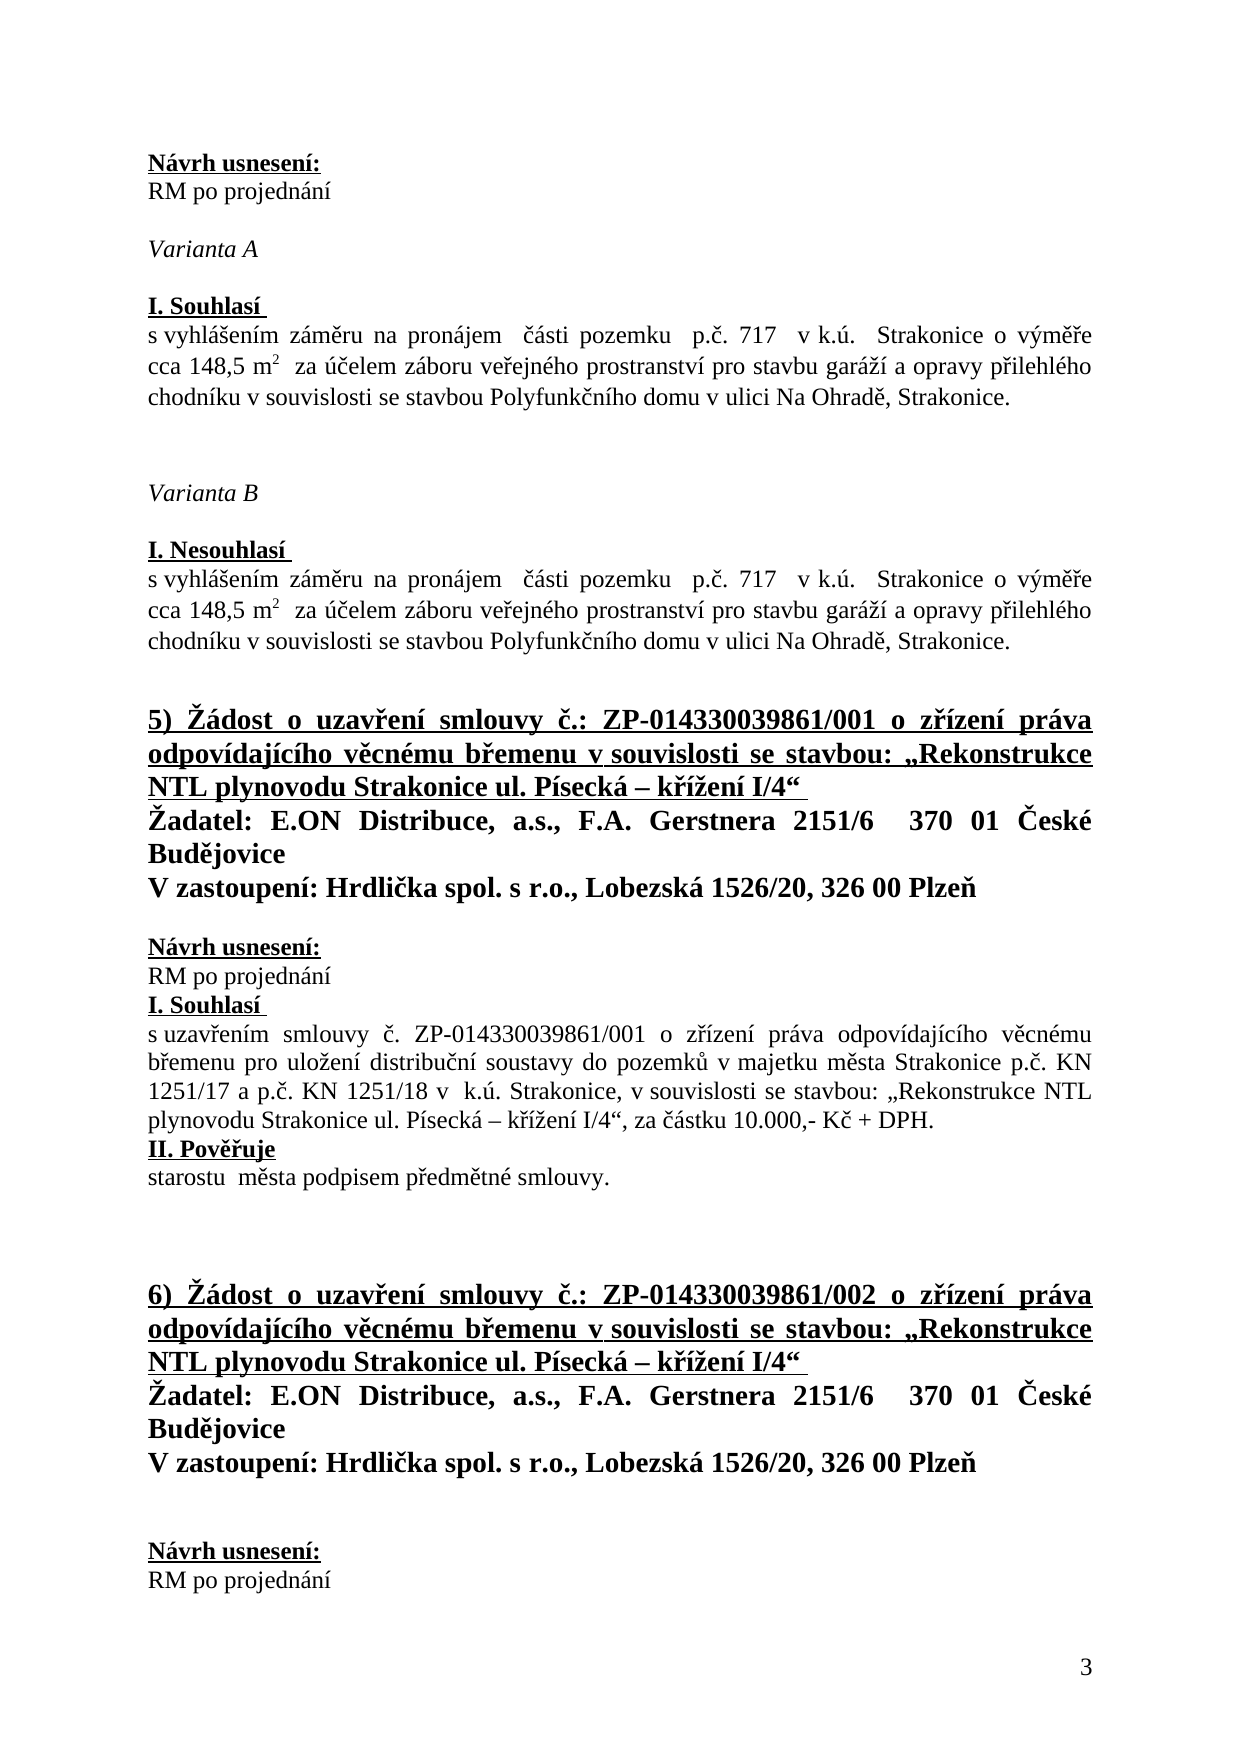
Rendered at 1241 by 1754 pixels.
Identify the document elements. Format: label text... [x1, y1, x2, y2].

subtitle II. Pověřuje [148, 1134, 1093, 1162]
text I. Nesouhlasí [148, 535, 1093, 564]
text Žadatel: E.ON Distribuce, a.s., F.A. Gerstnera 2151/6 370 01 České Budějovice [148, 1378, 1093, 1445]
text Varianta A [148, 234, 1093, 263]
subtitle I. Souhlasí [148, 990, 1093, 1019]
subtitle 5) Žádost o uzavření smlouvy č.: ZP-014330039861/001 o zřízení práva odpovídajícího věcnému břemenu v souvislosti se stavbou: „Rekonstrukce NTL plynovodu Strakonice ul. Písecká – křížení I/4“ [148, 766, 1093, 803]
subtitle 6) Žádost o uzavření smlouvy č.: ZP-014330039861/002 o zřízení práva odpovídajícího věcnému břemenu v souvislosti se stavbou: „Rekonstrukce NTL plynovodu Strakonice ul. Písecká – křížení I/4“ [148, 1277, 1093, 1306]
text Varianta B [148, 478, 1093, 506]
subtitle 5) Žádost o uzavření smlouvy č.: ZP-014330039861/001 o zřízení práva odpovídajícího věcnému břemenu v souvislosti se stavbou: „Rekonstrukce NTL plynovodu Strakonice ul. Písecká – křížení I/4“ [148, 702, 1093, 731]
text Návrh usnesení: [148, 148, 1093, 176]
text s vyhlášením záměru na pronájem části pozemku p.č. 717 v k.ú. Strakonice o výměře cca 148,5 m2 za účelem záboru veřejného prostranství pro stavbu garáží a opravy přilehlého chodníku v souvislosti se stavbou Polyfunkčního domu v ulici Na Ohradě, Strakonice. [148, 320, 1093, 411]
text I. Souhlasí [148, 291, 1093, 320]
text RM po projednání [148, 176, 1093, 205]
text V zastoupení: Hrdlička spol. s r.o., Lobezská 1526/20, 326 00 Plzeň [148, 870, 1093, 904]
text s uzavřením smlouvy č. ZP-014330039861/001 o zřízení práva odpovídajícího věcnému břemenu pro uložení distribuční soustavy do pozemků v majetku města Strakonice p.č. KN 1251/17 a p.č. KN 1251/18 v k.ú. Strakonice, v souvislosti se stavbou: „Rekonstrukce NTL plynovodu Strakonice ul. Písecká – křížení I/4“, za částku 10.000,- Kč + DPH. [148, 1019, 1093, 1134]
subtitle 6) Žádost o uzavření smlouvy č.: ZP-014330039861/002 o zřízení práva odpovídajícího věcnému břemenu v souvislosti se stavbou: „Rekonstrukce NTL plynovodu Strakonice ul. Písecká – křížení I/4“ [148, 1341, 1093, 1378]
text RM po projednání [148, 1565, 1093, 1594]
text Návrh usnesení: [148, 1536, 1093, 1565]
text starostu města podpisem předmětné smlouvy. [148, 1162, 1093, 1191]
text RM po projednání [148, 961, 1093, 990]
subtitle 5) Žádost o uzavření smlouvy č.: ZP-014330039861/001 o zřízení práva odpovídajícího věcnému břemenu v souvislosti se stavbou: „Rekonstrukce NTL plynovodu Strakonice ul. Písecká – křížení I/4“ [148, 733, 1093, 765]
text V zastoupení: Hrdlička spol. s r.o., Lobezská 1526/20, 326 00 Plzeň [148, 1445, 1093, 1479]
subtitle 6) Žádost o uzavření smlouvy č.: ZP-014330039861/002 o zřízení práva odpovídajícího věcnému břemenu v souvislosti se stavbou: „Rekonstrukce NTL plynovodu Strakonice ul. Písecká – křížení I/4“ [148, 1308, 1093, 1340]
text Návrh usnesení: [148, 932, 1093, 961]
text Žadatel: E.ON Distribuce, a.s., F.A. Gerstnera 2151/6 370 01 České Budějovice [148, 803, 1093, 870]
text s vyhlášením záměru na pronájem části pozemku p.č. 717 v k.ú. Strakonice o výměře cca 148,5 m2 za účelem záboru veřejného prostranství pro stavbu garáží a opravy přilehlého chodníku v souvislosti se stavbou Polyfunkčního domu v ulici Na Ohradě, Strakonice. [148, 564, 1093, 655]
